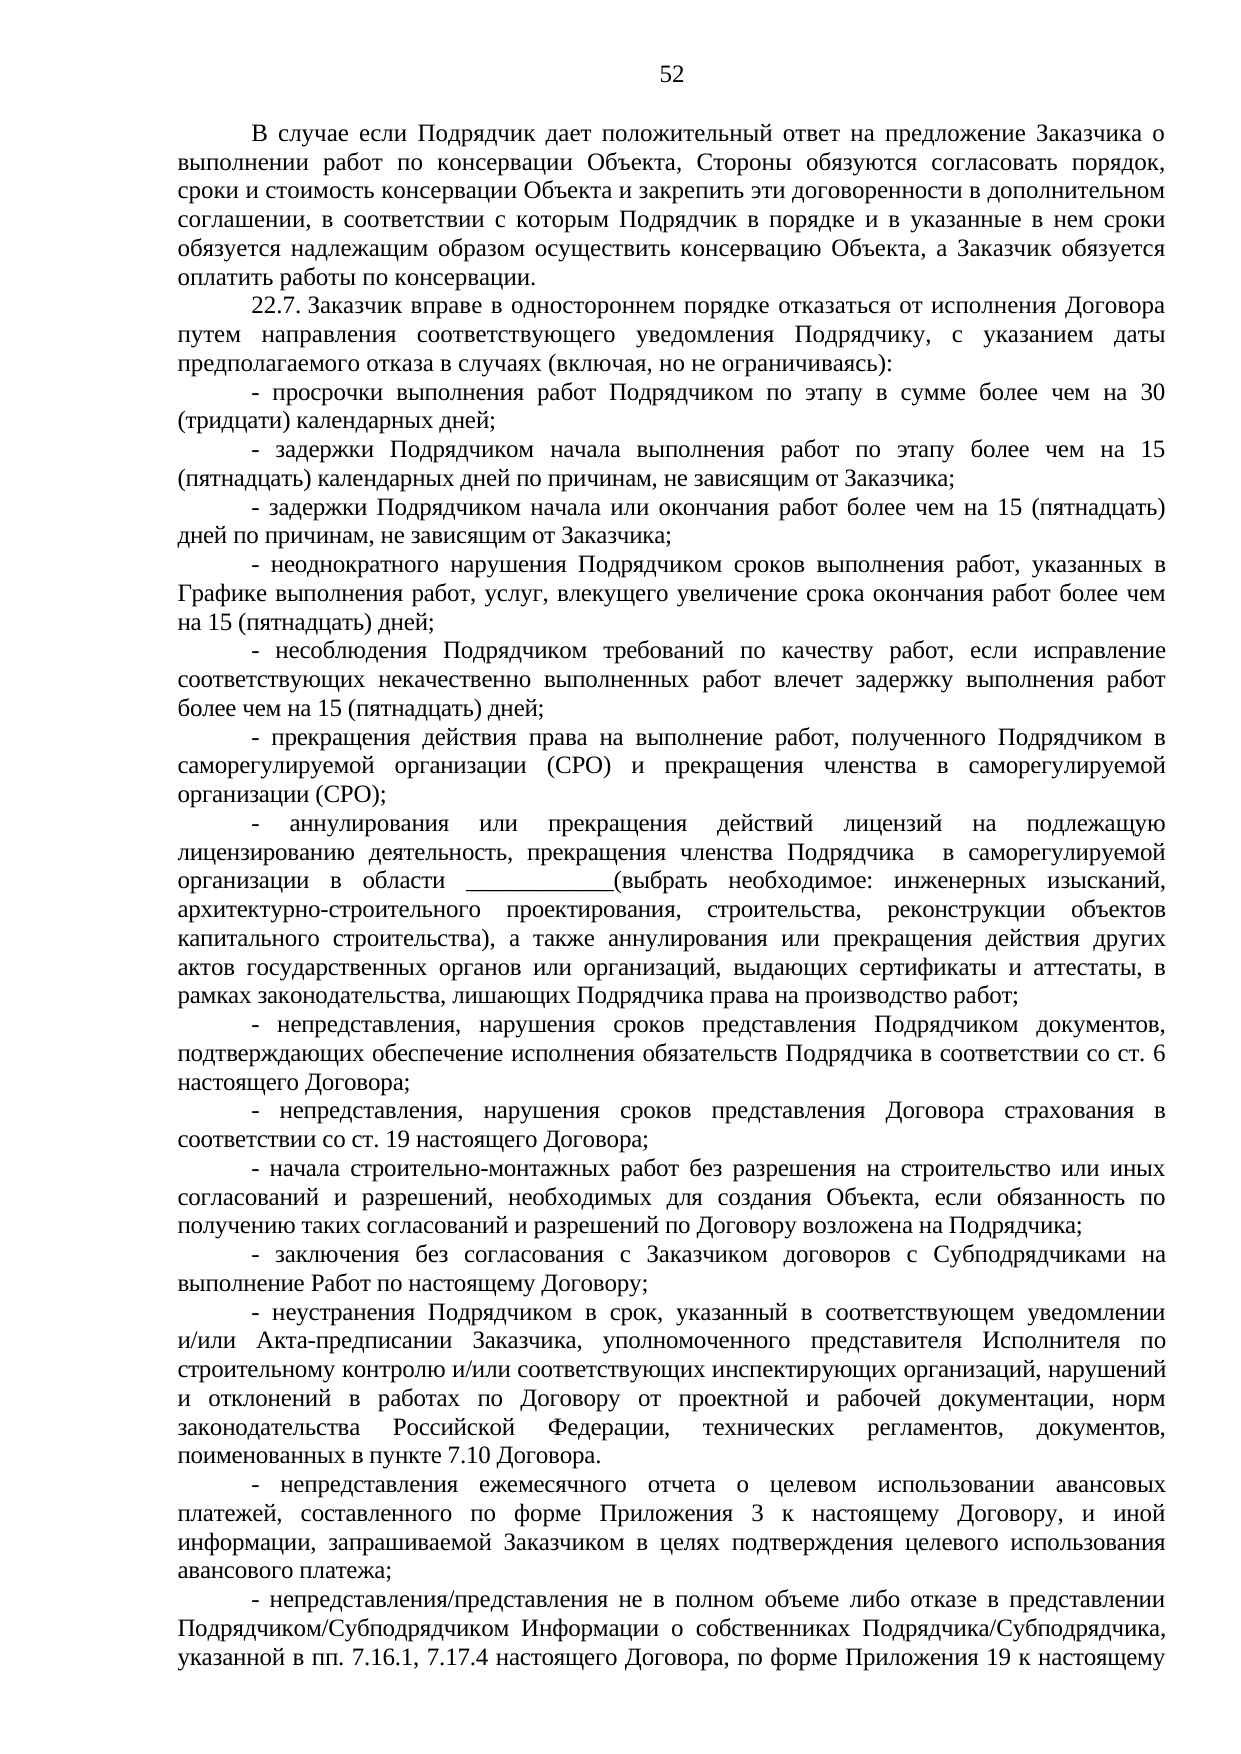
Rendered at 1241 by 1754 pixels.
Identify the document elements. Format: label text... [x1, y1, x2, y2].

text - несоблюдения Подрядчиком требований по качеству работ, если исправление соответствующих некачественно выполненных работ влечет задержку выполнения работ более чем на 15 (пятнадцать) дней; [177, 636, 1166, 722]
text - непредставления ежемесячного отчета о целевом использовании авансовых платежей, составленного по форме Приложения 3 к настоящему Договору, и иной информации, запрашиваемой Заказчиком в целях подтверждения целевого использования авансового платежа; [177, 1469, 1166, 1584]
text - заключения без согласования с Заказчиком договоров с Субподрядчиками на выполнение Работ по настоящему Договору; [177, 1239, 1166, 1297]
text - непредставления, нарушения сроков представления Подрядчиком документов, подтверждающих обеспечение исполнения обязательств Подрядчика в соответствии со ст. 6 настоящего Договора; [177, 1009, 1166, 1096]
text - аннулирования или прекращения действий лицензий на подлежащую лицензированию деятельность, прекращения членства Подрядчика в саморегулируемой организации в области ____________(выбрать необходимое: инженерных изысканий, архитектурно-строительного проектирования, строительства, реконструкции объектов капитального строительства), а также аннулирования или прекращения действия других актов государственных органов или организаций, выдающих сертификаты и аттестаты, в рамках законодательства, лишающих Подрядчика права на производство работ; [177, 808, 1166, 1009]
text 22.7. Заказчик вправе в одностороннем порядке отказаться от исполнения Договора путем направления соответствующего уведомления Подрядчику, с указанием даты предполагаемого отказа в случаях (включая, но не ограничиваясь): [177, 291, 1166, 377]
text - прекращения действия права на выполнение работ, полученного Подрядчиком в саморегулируемой организации (СРО) и прекращения членства в саморегулируемой организации (СРО); [177, 722, 1166, 808]
text - задержки Подрядчиком начала выполнения работ по этапу более чем на 15 (пятнадцать) календарных дней по причинам, не зависящим от Заказчика; [177, 434, 1166, 492]
text - начала строительно-монтажных работ без разрешения на строительство или иных согласований и разрешений, необходимых для создания Объекта, если обязанность по получению таких согласований и разрешений по Договору возложена на Подрядчика; [177, 1153, 1166, 1239]
text - неоднократного нарушения Подрядчиком сроков выполнения работ, указанных в Графике выполнения работ, услуг, влекущего увеличение срока окончания работ более чем на 15 (пятнадцать) дней; [177, 549, 1166, 636]
text - задержки Подрядчиком начала или окончания работ более чем на 15 (пятнадцать) дней по причинам, не зависящим от Заказчика; [177, 492, 1166, 549]
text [177, 1584, 1166, 1671]
text - непредставления, нарушения сроков представления Договора страхования в соответствии со ст. 19 настоящего Договора; [177, 1096, 1166, 1153]
text - неустранения Подрядчиком в срок, указанный в соответствующем уведомлении и/или Акта-предписании Заказчика, уполномоченного представителя Исполнителя по строительному контролю и/или соответствующих инспектирующих организаций, нарушений и отклонений в работах по Договору от проектной и рабочей документации, норм законодательства Российской Федерации, технических регламентов, документов, поименованных в пункте 7.10 Договора. [177, 1297, 1166, 1469]
text - просрочки выполнения работ Подрядчиком по этапу в сумме более чем на 30 (тридцати) календарных дней; [177, 377, 1166, 434]
text В случае если Подрядчик дает положительный ответ на предложение Заказчика о выполнении работ по консервации Объекта, Стороны обязуются согласовать порядок, сроки и стоимость консервации Объекта и закрепить эти договоренности в дополнительном соглашении, в соответствии с которым Подрядчик в порядке и в указанные в нем сроки обязуется надлежащим образом осуществить консервацию Объекта, а Заказчик обязуется оплатить работы по консервации. [177, 118, 1166, 291]
